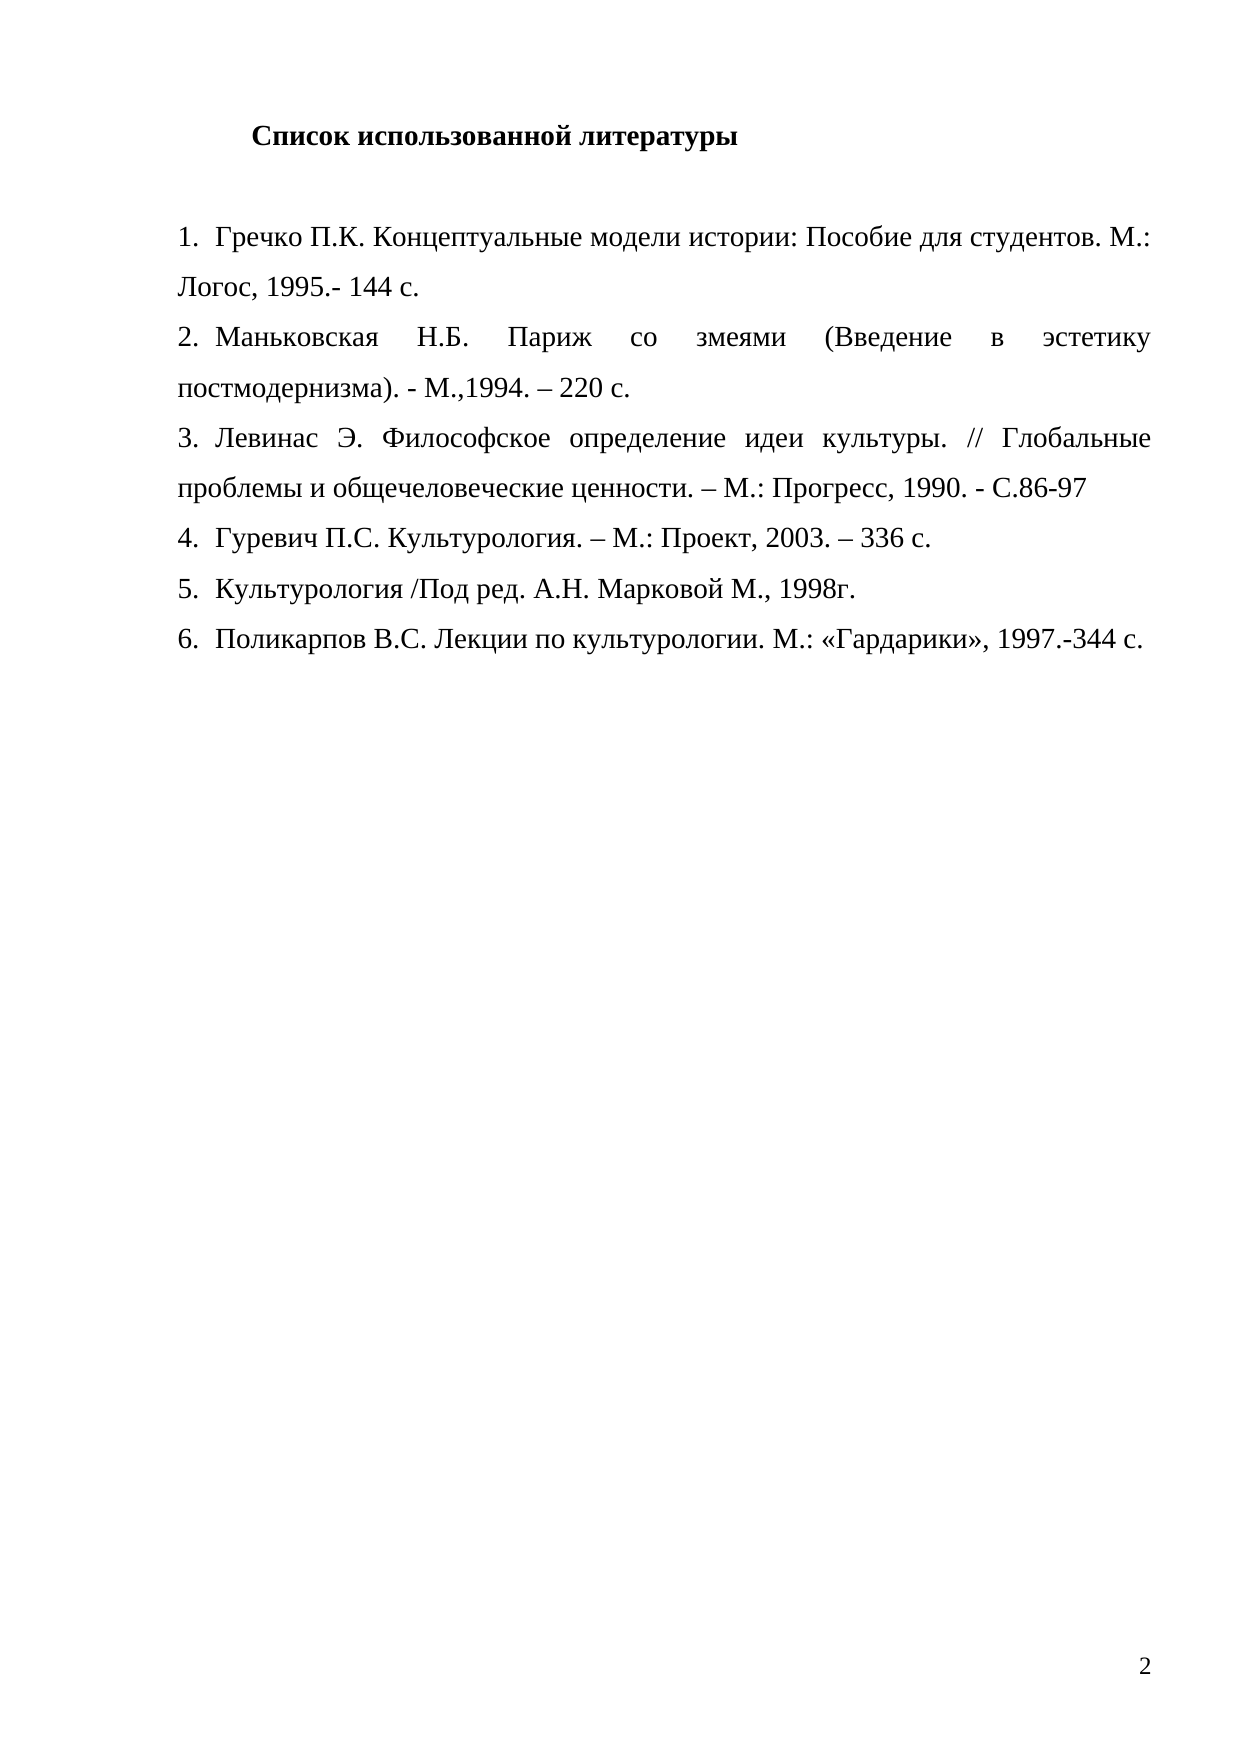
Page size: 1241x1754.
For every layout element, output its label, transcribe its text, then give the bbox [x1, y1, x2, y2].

list Гречко П.К. Концептуальные модели истории: Пособие для студентов. М.: Логос, 1995.- 144 с. [177, 219, 1152, 303]
text Список использованной литературы [177, 118, 1152, 152]
list Культурология /Под ред. А.Н. Марковой М., 1998г. [177, 571, 1152, 604]
list Гуревич П.С. Культурология. – М.: Проект, 2003. – 336 с. [177, 521, 1152, 554]
list Левинас Э. Философское определение идеи культуры. // Глобальные проблемы и общечеловеческие ценности. – М.: Прогресс, 1990. - С.86-97 [177, 420, 1152, 504]
list Маньковская Н.Б. Париж со змеями (Введение в эстетику постмодернизма). - М.,1994. – 220 с. [177, 319, 1152, 403]
list Поликарпов В.С. Лекции по культурологии. М.: «Гардарики», 1997.-344 с. [177, 621, 1152, 655]
